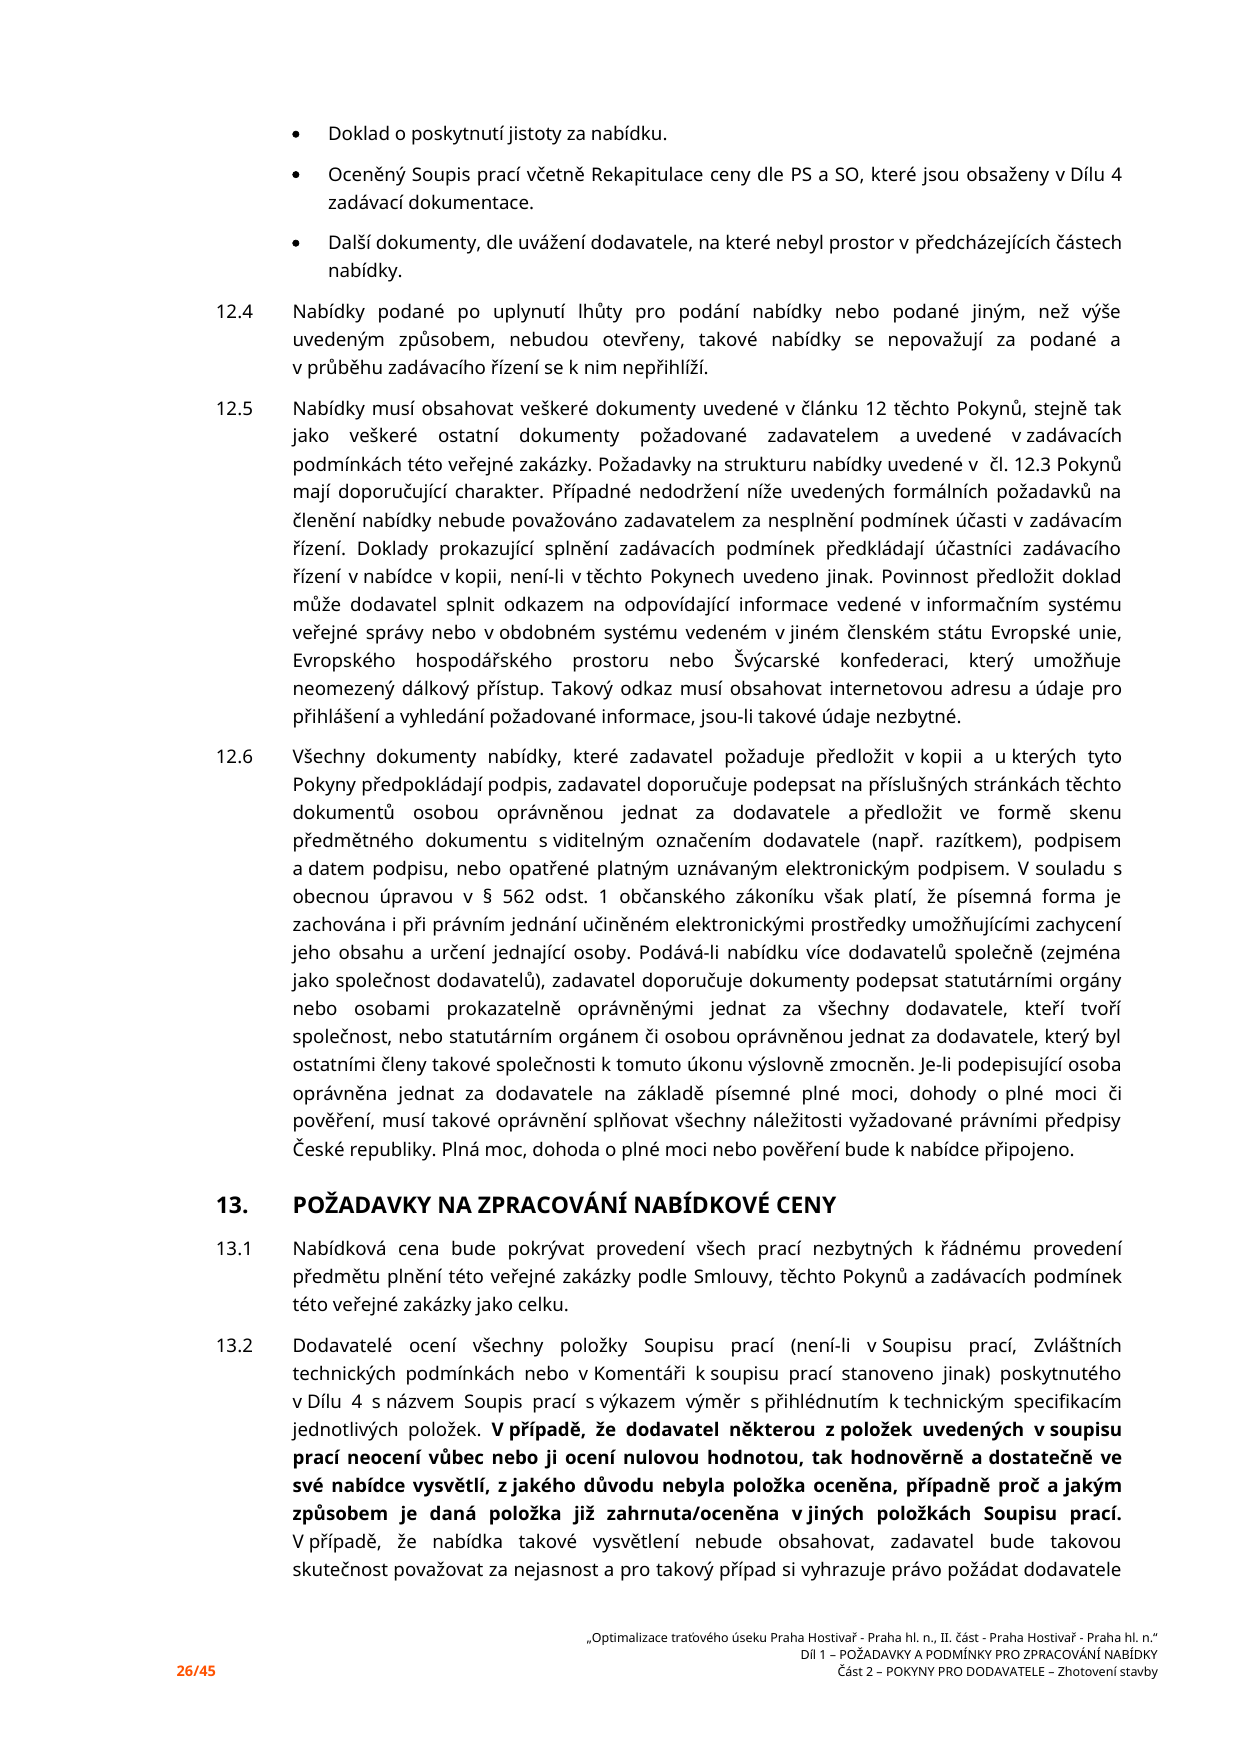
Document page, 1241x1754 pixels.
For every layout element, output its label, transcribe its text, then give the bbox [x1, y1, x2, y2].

text Doklad o poskytnutí jistoty za nabídku. [292, 121, 1122, 146]
text Nabídky podané po uplynutí lhůty pro podání nabídky nebo podané jiným, než výše uvedeným způsobem, nebudou otevřeny, takové nabídky se nepovažují za podané a v průběhu zadávacího řízení se k nim nepřihlíží. [216, 298, 1122, 380]
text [216, 1332, 1122, 1582]
text Další dokumenty, dle uvážení dodavatele, na které nebyl prostor v předcházejících částech nabídky. [292, 230, 1122, 283]
text POŽADAVKY NA ZPRACOVÁNÍ NABÍDKOVÉ CENY [216, 1189, 1122, 1220]
text Nabídková cena bude pokrývat provedení všech prací nezbytných k řádnému provedení předmětu plnění této veřejné zakázky podle Smlouvy, těchto Pokynů a zadávacích podmínek této veřejné zakázky jako celku. [216, 1236, 1122, 1317]
text Všechny dokumenty nabídky, které zadavatel požaduje předložit v kopii a u kterých tyto Pokyny předpokládají podpis, zadavatel doporučuje podepsat na příslušných stránkách těchto dokumentů osobou oprávněnou jednat za dodavatele a předložit ve formě skenu předmětného dokumentu s viditelným označením dodavatele (např. razítkem), podpisem a datem podpisu, nebo opatřené platným uznávaným elektronickým podpisem. V souladu s obecnou úpravou v § 562 odst. 1 občanského zákoníku však platí, že písemná forma je zachována i při právním jednání učiněném elektronickými prostředky umožňujícími zachycení jeho obsahu a určení jednající osoby. Podává-li nabídku více dodavatelů společně (zejména jako společnost dodavatelů), zadavatel doporučuje dokumenty podepsat statutárními orgány nebo osobami prokazatelně oprávněnými jednat za všechny dodavatele, kteří tvoří společnost, nebo statutárním orgánem či osobou oprávněnou jednat za dodavatele, který byl ostatními členy takové společnosti k tomuto úkonu výslovně zmocněn. Je-li podepisující osoba oprávněna jednat za dodavatele na základě písemné plné moci, dohody o plné moci či pověření, musí takové oprávnění splňovat všechny náležitosti vyžadované právními předpisy České republiky. Plná moc, dohoda o plné moci nebo pověření bude k nabídce připojeno. [216, 743, 1122, 1161]
text Nabídky musí obsahovat veškeré dokumenty uvedené v článku 12 těchto Pokynů, stejně tak jako veškeré ostatní dokumenty požadované zadavatelem a uvedené v zadávacích podmínkách této veřejné zakázky. Požadavky na strukturu nabídky uvedené v čl. 12.3 Pokynů mají doporučující charakter. Případné nedodržení níže uvedených formálních požadavků na členění nabídky nebude považováno zadavatelem za nesplnění podmínek účasti v zadávacím řízení. Doklady prokazující splnění zadávacích podmínek předkládají účastníci zadávacího řízení v nabídce v kopii, není-li v těchto Pokynech uvedeno jinak. Povinnost předložit doklad může dodavatel splnit odkazem na odpovídající informace vedené v informačním systému veřejné správy nebo v obdobném systému vedeném v jiném členském státu Evropské unie, Evropského hospodářského prostoru nebo Švýcarské konfederaci, který umožňuje neomezený dálkový přístup. Takový odkaz musí obsahovat internetovou adresu a údaje pro přihlášení a vyhledání požadované informace, jsou-li takové údaje nezbytné. [216, 395, 1122, 728]
text Oceněný Soupis prací včetně Rekapitulace ceny dle PS a SO, které jsou obsaženy v Dílu 4 zadávací dokumentace. [292, 161, 1122, 215]
